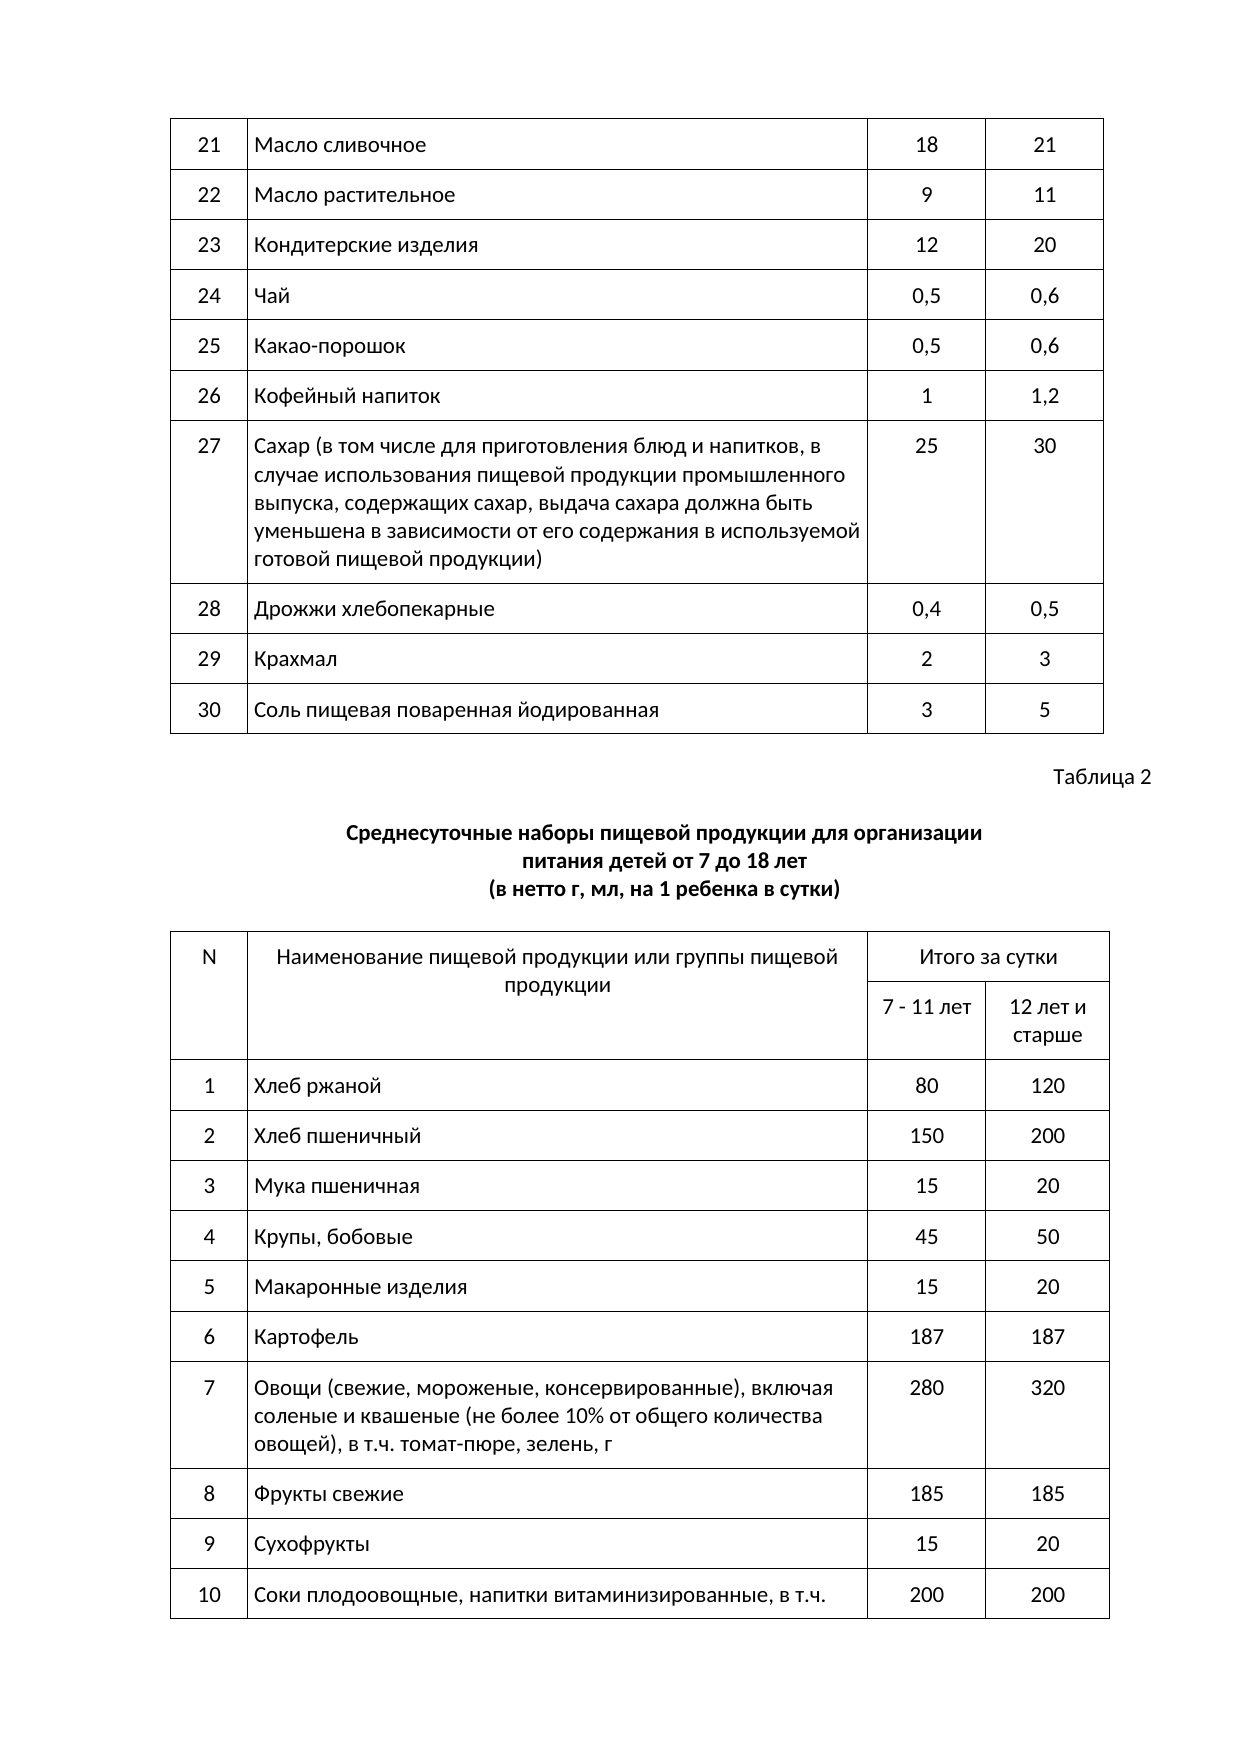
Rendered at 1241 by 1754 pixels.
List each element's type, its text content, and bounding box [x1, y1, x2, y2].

table_cell 30 [171, 684, 247, 733]
table_cell 4 [171, 1211, 247, 1260]
table_cell Овощи (свежие, мороженые, консервированные), включая соленые и квашеные (не более 10% от общего количества овощей), в т.ч. томат-пюре, зелень, г [248, 1362, 867, 1467]
table_cell 0,5 [868, 270, 985, 319]
table_cell Какао-порошок [248, 320, 867, 370]
table_cell 30 [986, 421, 1103, 582]
table_cell Соль пищевая поваренная йодированная [248, 684, 867, 733]
table_cell 280 [868, 1362, 985, 1467]
table_cell 185 [868, 1469, 985, 1518]
table_cell 6 [171, 1312, 247, 1361]
table_cell 200 [986, 1569, 1109, 1618]
table_cell 12 лет и старше [986, 982, 1109, 1059]
table_cell Фрукты свежие [248, 1469, 867, 1518]
table_cell 21 [171, 119, 247, 168]
table_cell 0,6 [986, 320, 1103, 370]
table_cell 22 [171, 170, 247, 219]
table_cell 200 [868, 1569, 985, 1618]
table_cell 20 [986, 1161, 1109, 1210]
table_cell 200 [986, 1111, 1109, 1160]
table_cell 0,5 [986, 584, 1103, 633]
table_cell 23 [171, 220, 247, 269]
table_cell 5 [986, 684, 1103, 733]
table_cell Масло сливочное [248, 119, 867, 168]
table_cell Мука пшеничная [248, 1161, 867, 1210]
table_cell 10 [171, 1569, 247, 1618]
table_cell 150 [868, 1111, 985, 1160]
table_cell 25 [868, 421, 985, 582]
table_cell 2 [171, 1111, 247, 1160]
table_cell Сухофрукты [248, 1519, 867, 1568]
table_cell 18 [868, 119, 985, 168]
table_cell 120 [986, 1060, 1109, 1109]
table_cell 0,5 [868, 320, 985, 370]
title Среднесуточные наборы пищевой продукции для организации [177, 818, 1152, 846]
table_cell Дрожжи хлебопекарные [248, 584, 867, 633]
table_cell 0,4 [868, 584, 985, 633]
table_cell 20 [986, 1519, 1109, 1568]
table_cell 15 [868, 1519, 985, 1568]
table_cell 45 [868, 1211, 985, 1260]
table_cell Кондитерские изделия [248, 220, 867, 269]
table_cell Кофейный напиток [248, 371, 867, 420]
table_cell 15 [868, 1261, 985, 1311]
table_cell 11 [986, 170, 1103, 219]
table_cell 15 [868, 1161, 985, 1210]
table_cell Чай [248, 270, 867, 319]
table_cell 8 [171, 1469, 247, 1518]
table_cell 27 [171, 421, 247, 582]
table_cell 29 [171, 634, 247, 683]
table_cell Масло растительное [248, 170, 867, 219]
title питания детей от 7 до 18 лет [177, 846, 1152, 874]
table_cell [248, 1569, 867, 1618]
table_cell 80 [868, 1060, 985, 1109]
table_cell 1 [171, 1060, 247, 1109]
table_header N [171, 932, 247, 1059]
table_cell 9 [868, 170, 985, 219]
table_cell 25 [171, 320, 247, 370]
table_cell 26 [171, 371, 247, 420]
table_cell 9 [171, 1519, 247, 1568]
table_cell 28 [171, 584, 247, 633]
table_cell Хлеб пшеничный [248, 1111, 867, 1160]
table_cell 3 [868, 684, 985, 733]
table_cell 20 [986, 220, 1103, 269]
table_cell 50 [986, 1211, 1109, 1260]
table_cell 3 [171, 1161, 247, 1210]
table_header Итого за сутки [868, 932, 1109, 981]
table_cell 185 [986, 1469, 1109, 1518]
table_cell 3 [986, 634, 1103, 683]
table_cell 5 [171, 1261, 247, 1311]
table_cell 7 - 11 лет [868, 982, 985, 1059]
table_cell 21 [986, 119, 1103, 168]
table_cell Макаронные изделия [248, 1261, 867, 1311]
table_cell 2 [868, 634, 985, 683]
table_cell 12 [868, 220, 985, 269]
table_cell 187 [868, 1312, 985, 1361]
table_cell 1 [868, 371, 985, 420]
table_cell 187 [986, 1312, 1109, 1361]
table_cell Хлеб ржаной [248, 1060, 867, 1109]
table_cell Картофель [248, 1312, 867, 1361]
table_cell 320 [986, 1362, 1109, 1467]
table_cell 1,2 [986, 371, 1103, 420]
table_cell 0,6 [986, 270, 1103, 319]
text Таблица 2 [177, 762, 1152, 790]
table_cell Крахмал [248, 634, 867, 683]
table_cell 24 [171, 270, 247, 319]
table_cell 20 [986, 1261, 1109, 1311]
table_cell Крупы, бобовые [248, 1211, 867, 1260]
table_cell 7 [171, 1362, 247, 1467]
title (в нетто г, мл, на 1 ребенка в сутки) [177, 874, 1152, 902]
table_cell Сахар (в том числе для приготовления блюд и напитков, в случае использования пищевой продукции промышленного выпуска, содержащих сахар, выдача сахара должна быть уменьшена в зависимости от его содержания в используемой готовой пищевой продукции) [248, 421, 867, 582]
table_header Наименование пищевой продукции или группы пищевой продукции [248, 932, 867, 1059]
